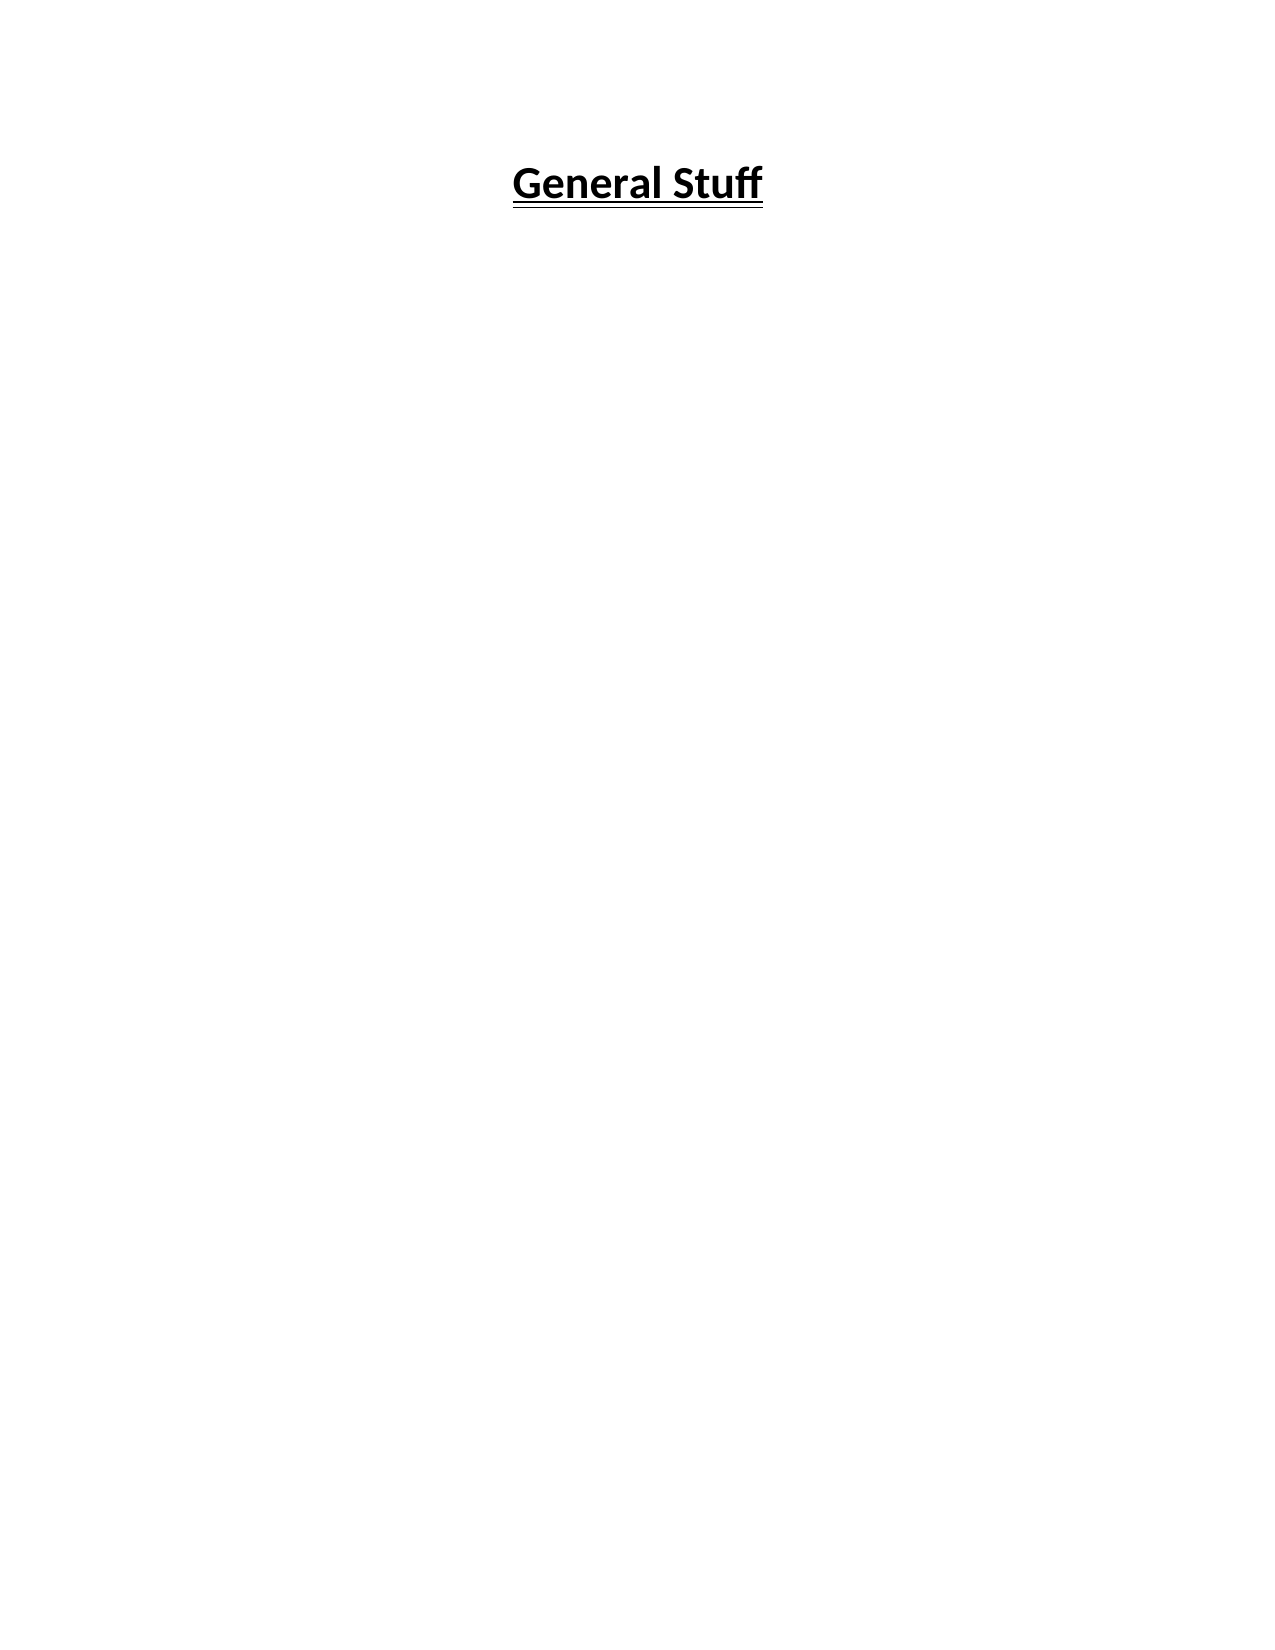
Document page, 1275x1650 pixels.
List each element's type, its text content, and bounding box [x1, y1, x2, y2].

subtitle General Stuff [187, 154, 1087, 210]
